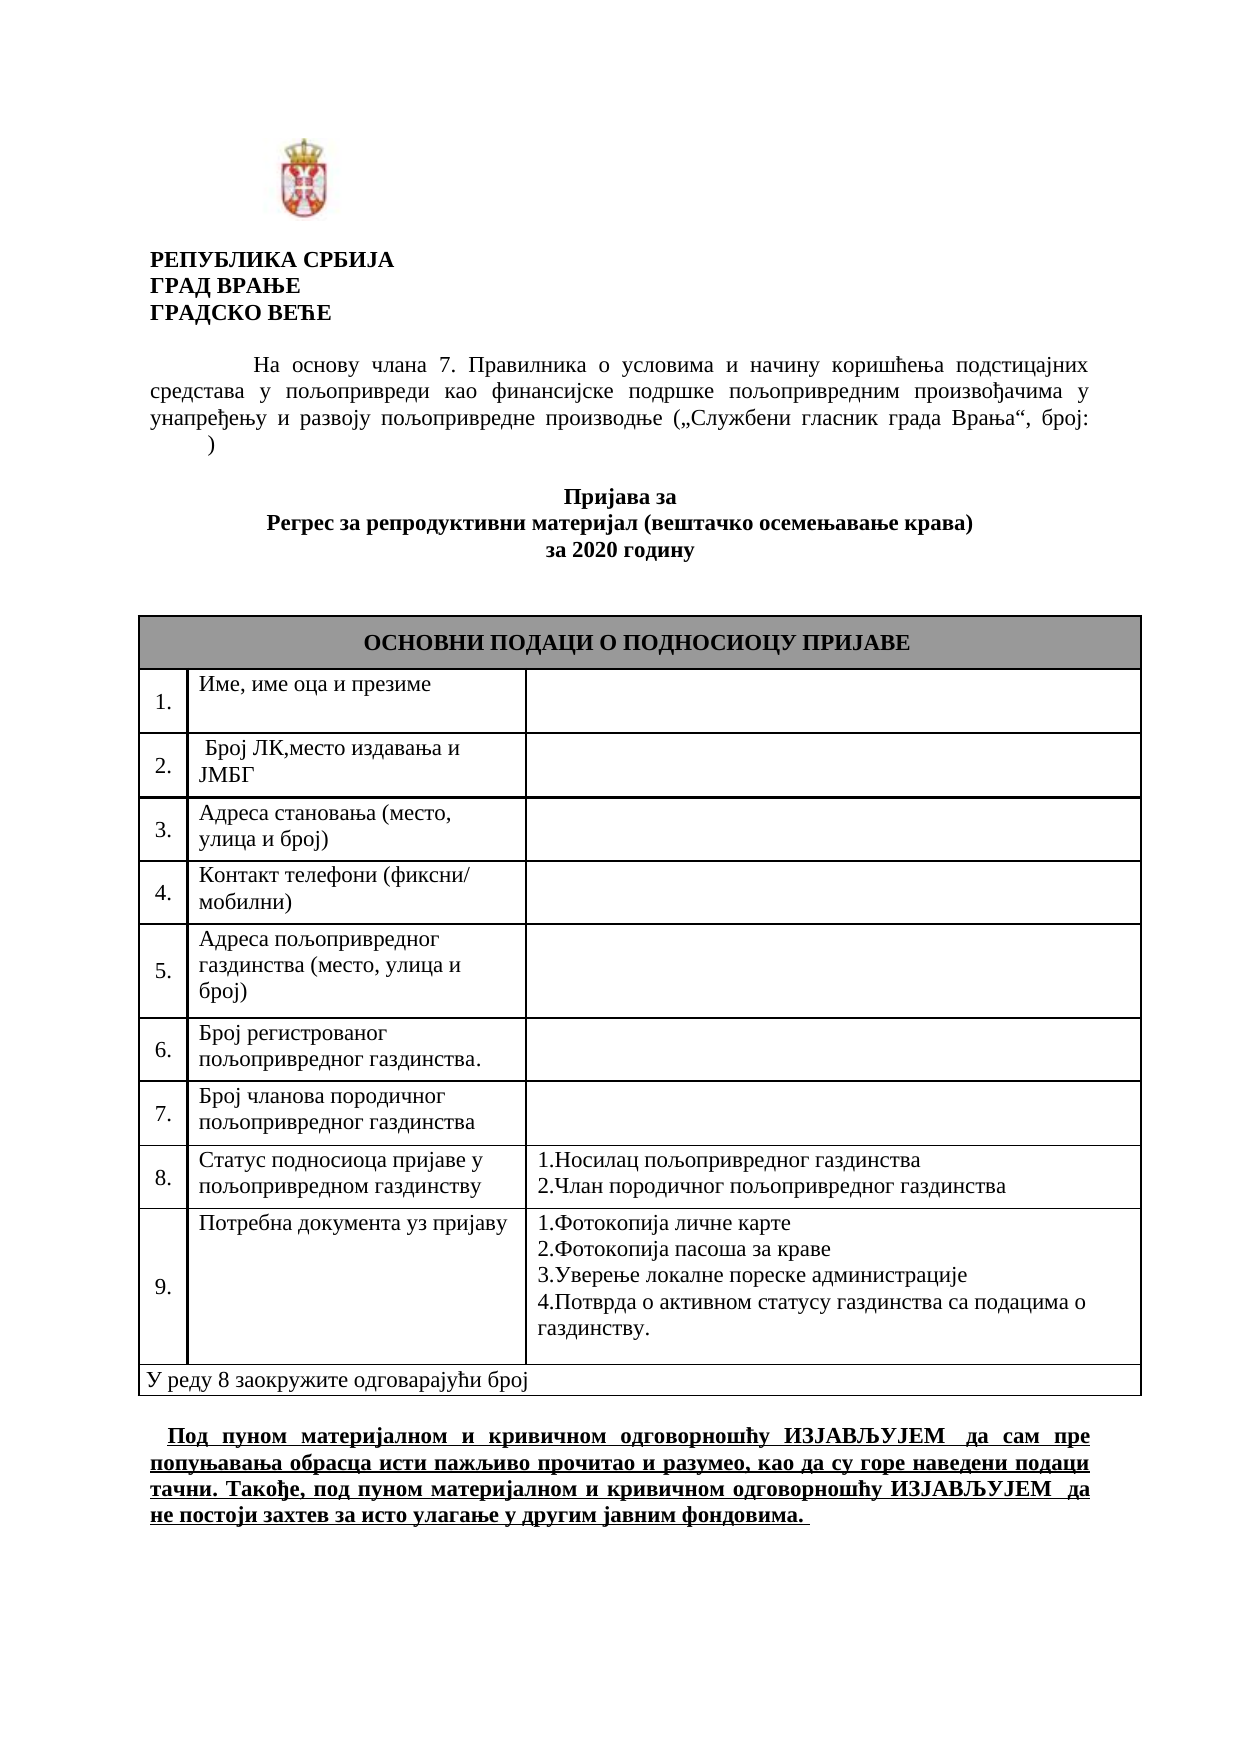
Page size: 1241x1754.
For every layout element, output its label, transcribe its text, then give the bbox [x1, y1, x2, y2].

text На основу члана 7. Правилника о условима и начину коришћења подстицајних средстава у пољопривреди као финансијске подршке пољопривредним произвођачима у унапређењу и развоју пољопривредне производње („Службени гласник града Врања“, број: ) [150, 351, 1090, 457]
table_cell Број чланова породичног пољопривредног газдинства [189, 1082, 525, 1145]
table_cell 4. [140, 862, 186, 922]
table_cell [527, 1082, 1140, 1145]
table_cell Адреса пољопривредног газдинства (место, улица и број) [189, 925, 525, 1017]
table_cell [527, 670, 1140, 732]
table_cell 6. [140, 1019, 186, 1080]
text РЕПУБЛИКА СРБИЈА [150, 246, 1090, 272]
table_cell 8. [140, 1146, 186, 1208]
text Под пуном материјалном и кривичном одговорношћу ИЗЈАВЉУЈЕМ да сам пре попуњавања обрасца исти пажљиво прочитао и разумео, као да су горе наведени подаци тачни. Такође, под пуном материјалном и кривичном одговорношћу ИЗЈАВЉУЈЕМ да не постоји захтев за исто улагање у другим јавним фондовима. [150, 1473, 1090, 1498]
table_cell Број ЛК,место издавања и ЈМБГ [189, 734, 525, 796]
table_cell 2. [140, 734, 186, 796]
table_header ОСНОВНИ ПОДАЦИ О ПОДНОСИОЦУ ПРИЈАВЕ [140, 617, 1140, 668]
table_cell 1.Фотокопија личне карте 2.Фотокопија пасоша за краве 3.Уверење локалне пореске администрације 4.Потврда о активном статусу газдинства са подацима о газдинству. [527, 1209, 1140, 1363]
picture [239, 138, 368, 221]
text Под пуном материјалном и кривичном одговорношћу ИЗЈАВЉУЈЕМ да сам пре попуњавања обрасца исти пажљиво прочитао и разумео, као да су горе наведени подаци тачни. Такође, под пуном материјалном и кривичном одговорношћу ИЗЈАВЉУЈЕМ да не постоји захтев за исто улагање у другим јавним фондовима. [150, 1422, 1090, 1471]
table_cell Статус подносиоца пријаве у пољопривредном газдинству [189, 1146, 525, 1208]
table_cell Име, име оца и презиме [189, 670, 525, 732]
table_cell Адреса становања (место, улица и број) [189, 799, 525, 859]
table_cell 1. [140, 670, 186, 732]
table_cell [527, 799, 1140, 859]
text Пријава за [150, 483, 1090, 509]
text за 2020 годину [150, 536, 1090, 562]
text Регрес за репродуктивни материјал (вештачко осемењавање крава) [150, 509, 1090, 536]
table_cell Број регистрованог пољопривредног газдинства. [189, 1019, 525, 1080]
table_cell 3. [140, 799, 186, 859]
table_cell [527, 734, 1140, 796]
text ГРАДСКО ВЕЋЕ [150, 298, 1090, 325]
table_cell [527, 1019, 1140, 1080]
text ГРАД ВРАЊЕ [150, 272, 1090, 298]
table_cell 1.Носилац пољопривредног газдинства 2.Члан породичног пољопривредног газдинства [527, 1146, 1140, 1208]
table_cell Контакт телефони (фиксни/ мобилни) [189, 862, 525, 922]
table_cell Потребна документа уз пријаву [189, 1209, 525, 1363]
table_cell 7. [140, 1082, 186, 1145]
table_cell У реду 8 заокружите одговарајући број [140, 1365, 1140, 1395]
table_cell 9. [140, 1209, 186, 1363]
text Под пуном материјалном и кривичном одговорношћу ИЗЈАВЉУЈЕМ да сам пре попуњавања обрасца исти пажљиво прочитао и разумео, као да су горе наведени подаци тачни. Такође, под пуном материјалном и кривичном одговорношћу ИЗЈАВЉУЈЕМ да не постоји захтев за исто улагање у другим јавним фондовима. [150, 1499, 1090, 1528]
table_cell 5. [140, 925, 186, 1017]
table_cell [527, 862, 1140, 922]
table_cell [527, 925, 1140, 1017]
